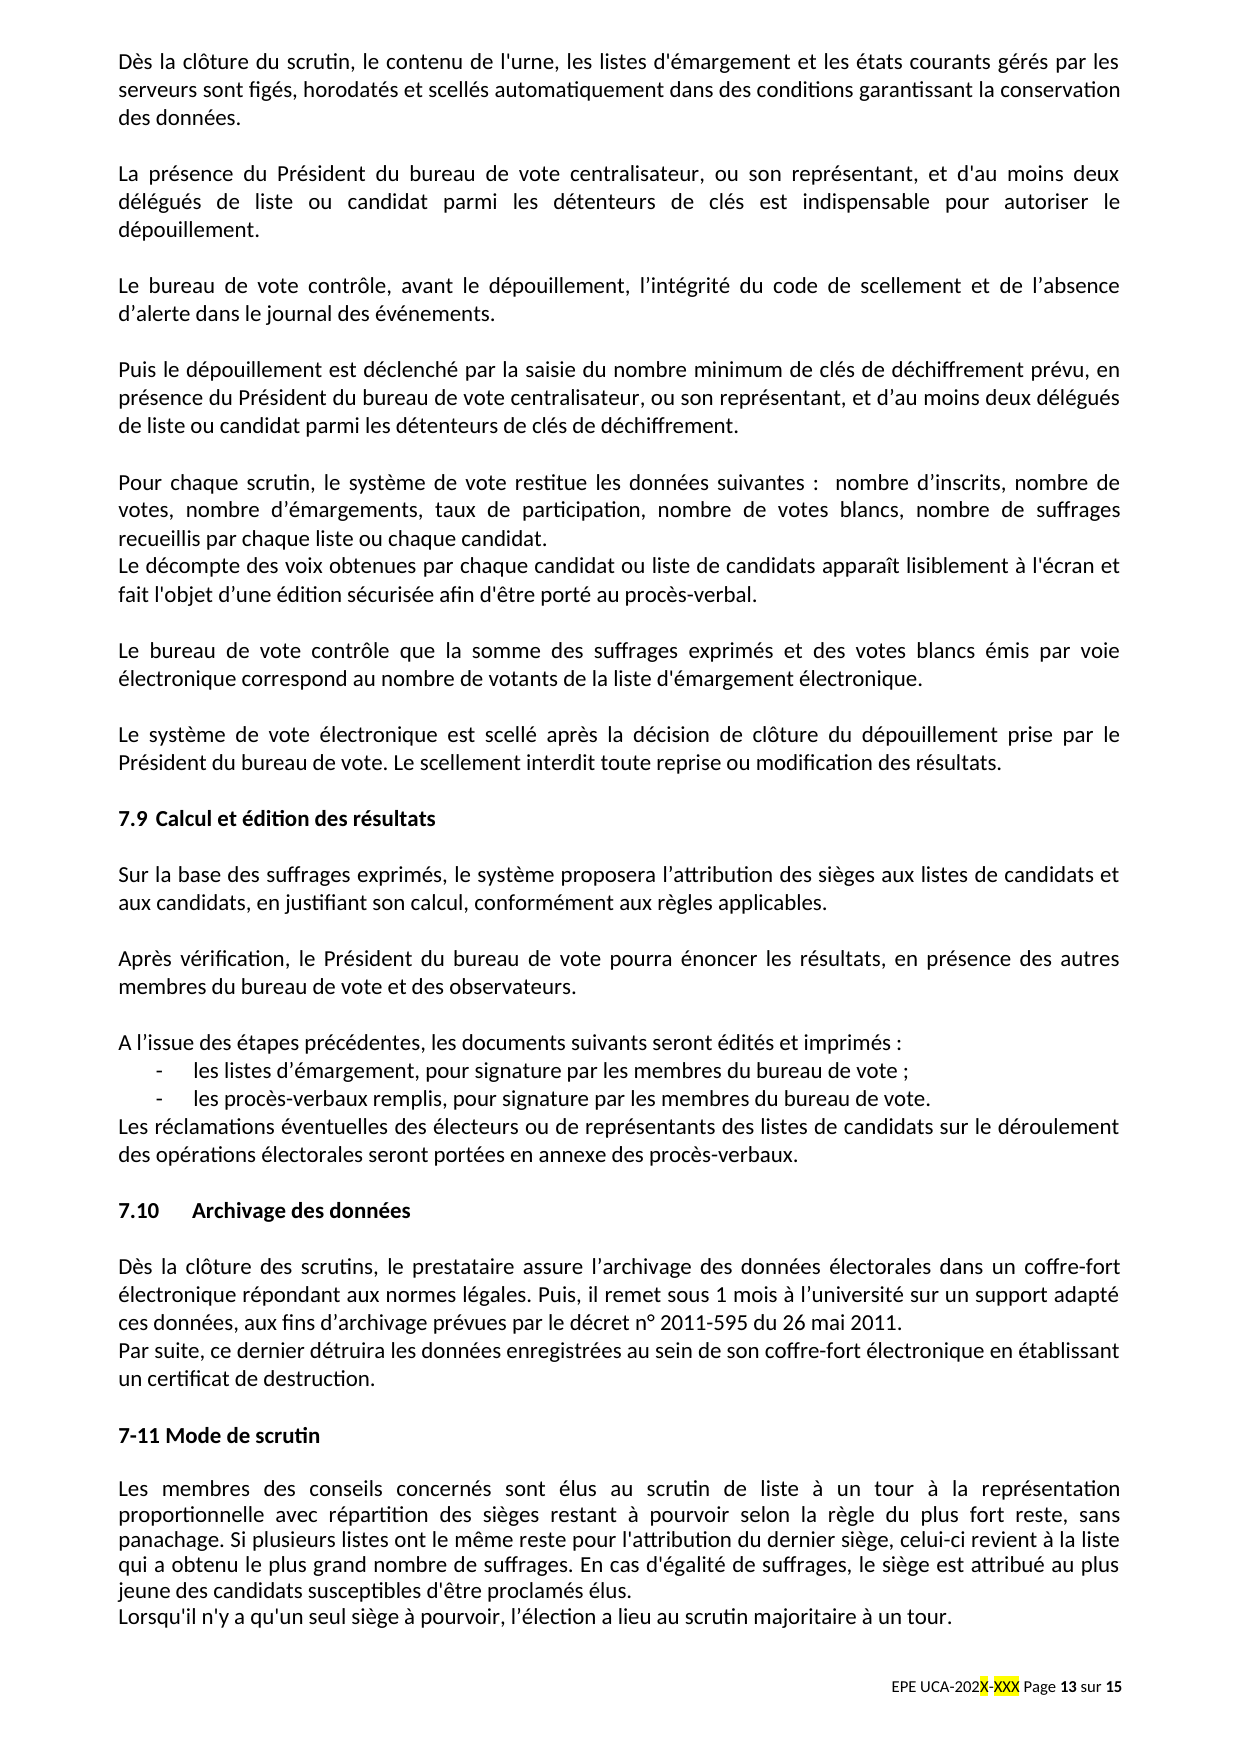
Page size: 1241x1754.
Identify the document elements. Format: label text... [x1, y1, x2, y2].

list les procès-verbaux remplis, pour signature par les membres du bureau de vote. [156, 1084, 1122, 1112]
text Par suite, ce dernier détruira les données enregistrées au sein de son coffre-fort électronique en établissant un certificat de destruction. [118, 1336, 1122, 1392]
list Calcul et édition des résultats [118, 804, 1122, 832]
text Dès la clôture des scrutins, le prestataire assure l’archivage des données électorales dans un coffre-fort électronique répondant aux normes légales. Puis, il remet sous 1 mois à l’université sur un support adapté ces données, aux fins d’archivage prévues par le décret n° 2011-595 du 26 mai 2011. [118, 1252, 1122, 1336]
text A l’issue des étapes précédentes, les documents suivants seront édités et imprimés : [118, 1028, 1122, 1056]
text Lorsqu'il n'y a qu'un seul siège à pourvoir, l’élection a lieu au scrutin majoritaire à un tour. [118, 1604, 1122, 1630]
text Le bureau de vote contrôle que la somme des suffrages exprimés et des votes blancs émis par voie électronique correspond au nombre de votants de la liste d'émargement électronique. [118, 636, 1122, 692]
text Les membres des conseils concernés sont élus au scrutin de liste à un tour à la représentation proportionnelle avec répartition des sièges restant à pourvoir selon la règle du plus fort reste, sans panachage. Si plusieurs listes ont le même reste pour l'attribution du dernier siège, celui-ci revient à la liste qui a obtenu le plus grand nombre de suffrages. En cas d'égalité de suffrages, le siège est attribué au plus jeune des candidats susceptibles d'être proclamés élus. [118, 1476, 1122, 1603]
text Puis le dépouillement est déclenché par la saisie du nombre minimum de clés de déchiffrement prévu, en présence du Président du bureau de vote centralisateur, ou son représentant, et d’au moins deux délégués de liste ou candidat parmi les détenteurs de clés de déchiffrement. [118, 356, 1122, 439]
text Après vérification, le Président du bureau de vote pourra énoncer les résultats, en présence des autres membres du bureau de vote et des observateurs. [118, 944, 1122, 1000]
text Le système de vote électronique est scellé après la décision de clôture du dépouillement prise par le Président du bureau de vote. Le scellement interdit toute reprise ou modification des résultats. [118, 720, 1122, 776]
text Le bureau de vote contrôle, avant le dépouillement, l’intégrité du code de scellement et de l’absence d’alerte dans le journal des événements. [118, 271, 1122, 327]
text Le décompte des voix obtenues par chaque candidat ou liste de candidats apparaît lisiblement à l'écran et fait l'objet d’une édition sécurisée afin d'être porté au procès-verbal. [118, 552, 1122, 608]
text 7-11 Mode de scrutin [118, 1421, 1122, 1449]
text Pour chaque scrutin, le système de vote restitue les données suivantes : nombre d’inscrits, nombre de votes, nombre d’émargements, taux de participation, nombre de votes blancs, nombre de suffrages recueillis par chaque liste ou chaque candidat. [118, 468, 1122, 552]
list Archivage des données [118, 1196, 1122, 1224]
text La présence du Président du bureau de vote centralisateur, ou son représentant, et d'au moins deux délégués de liste ou candidat parmi les détenteurs de clés est indispensable pour autoriser le dépouillement. [118, 159, 1122, 243]
text Sur la base des suffrages exprimés, le système proposera l’attribution des sièges aux listes de candidats et aux candidats, en justifiant son calcul, conformément aux règles applicables. [118, 860, 1122, 916]
text Dès la clôture du scrutin, le contenu de l'urne, les listes d'émargement et les états courants gérés par les serveurs sont figés, horodatés et scellés automatiquement dans des conditions garantissant la conservation des données. [118, 47, 1122, 131]
text Les réclamations éventuelles des électeurs ou de représentants des listes de candidats sur le déroulement des opérations électorales seront portées en annexe des procès-verbaux. [118, 1112, 1122, 1168]
list les listes d’émargement, pour signature par les membres du bureau de vote ; [156, 1056, 1122, 1084]
